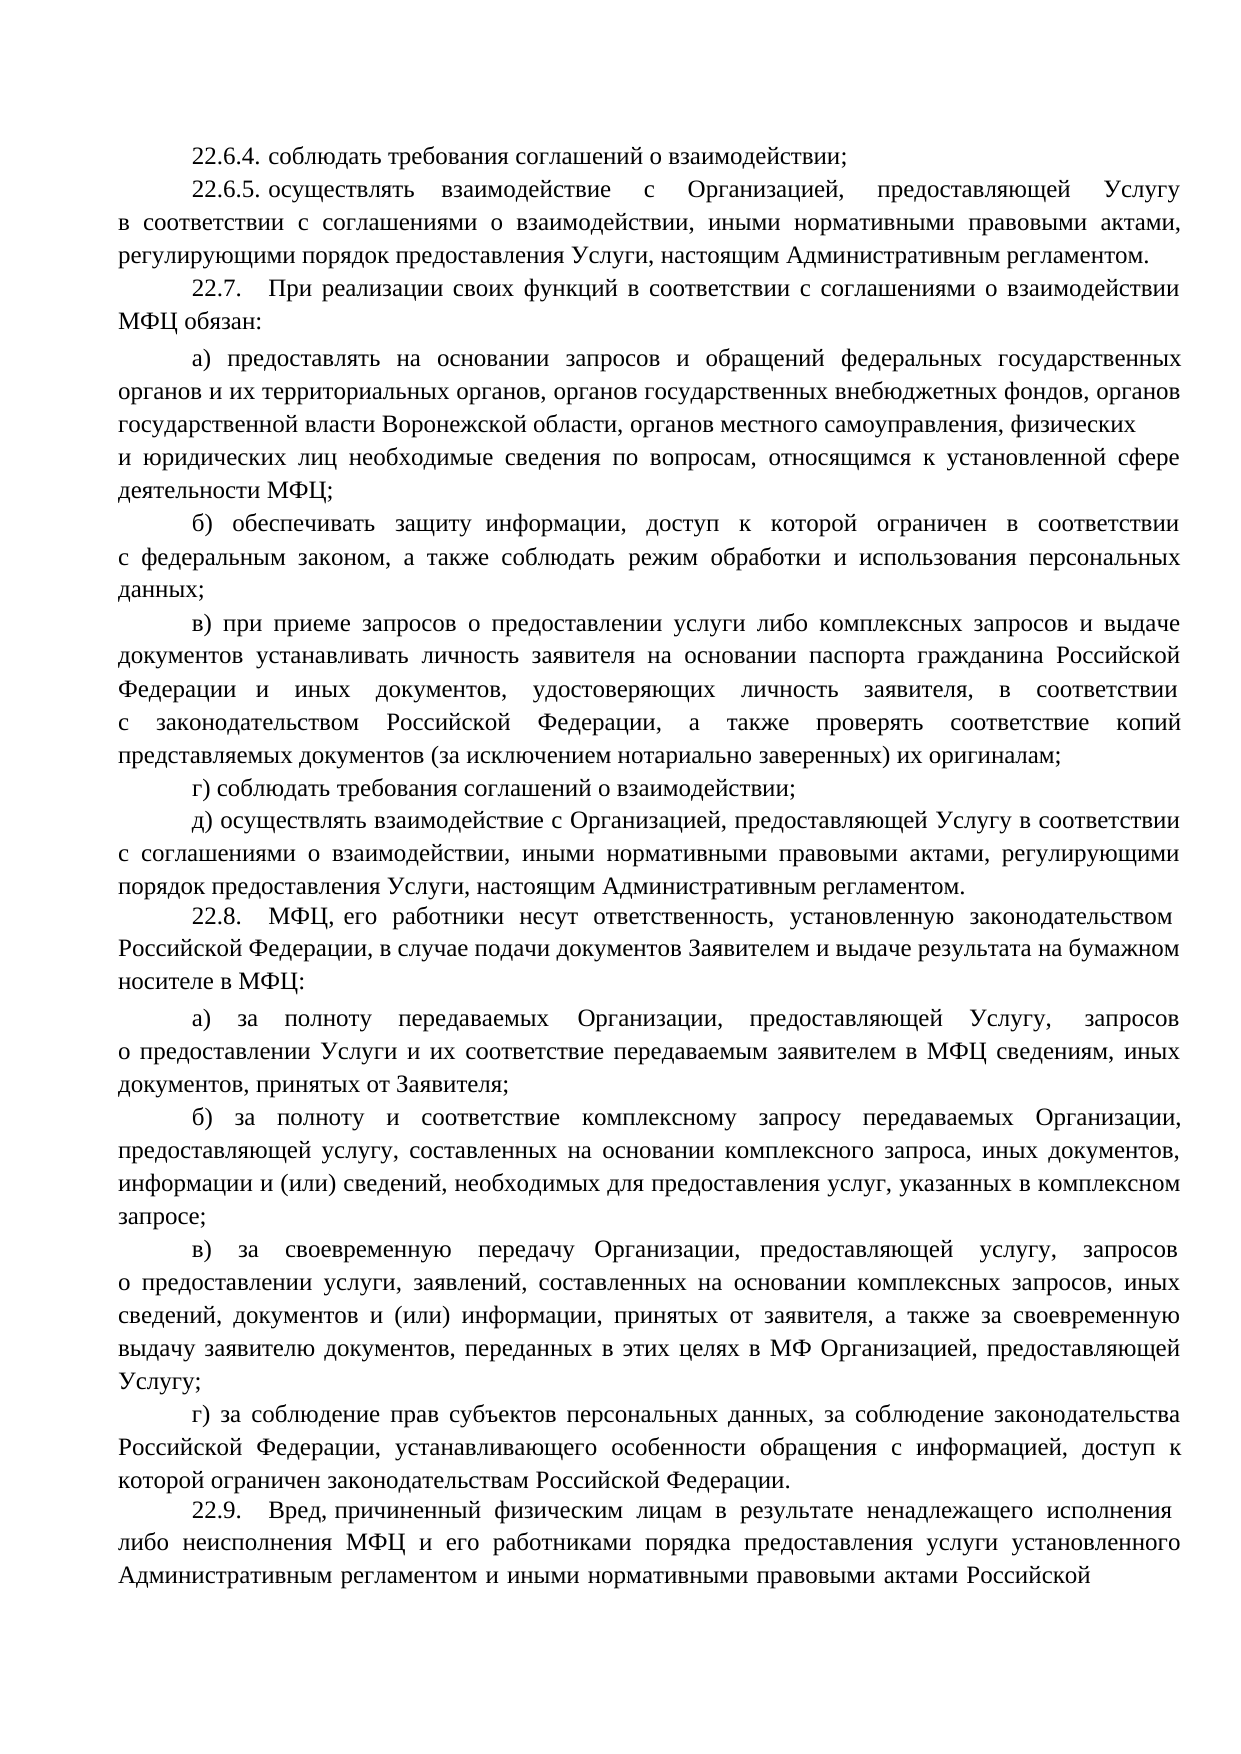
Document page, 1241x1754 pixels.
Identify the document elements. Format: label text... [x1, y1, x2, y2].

list соблюдать требования соглашений о взаимодействии; [192, 141, 1201, 169]
text б) обеспечивать защиту информации, доступ к которой ограничен в соответствии с федеральным законом, а также соблюдать режим обработки и использования персональных данных; [118, 508, 1181, 603]
text б) за полноту и соответствие комплексному запросу передаваемых Организации, предоставляющей услугу, составленных на основании комплексного запроса, иных документов, информации и (или) сведений, необходимых для предоставления услуг, указанных в комплексном запросе; [118, 1102, 1181, 1230]
list МФЦ, его работники несут ответственность, установленную законодательством [192, 904, 1201, 929]
text г) соблюдать требования соглашений о взаимодействии; [192, 773, 1201, 801]
text в) при приеме запросов о предоставлении услуги либо комплексных запросов и выдаче документов устанавливать личность заявителя на основании паспорта гражданина Российской Федерации и иных документов, удостоверяющих личность заявителя, в соответствии с законодательством Российской Федерации, а также проверять соответствие копий представляемых документов (за исключением нотариально заверенных) их оригиналам; [118, 608, 1181, 768]
text в) за своевременную передачу Организации, предоставляющей услугу, запросов о предоставлении услуги, заявлений, составленных на основании комплексных запросов, иных сведений, документов и (или) информации, принятых от заявителя, а также за своевременную выдачу заявителю документов, переданных в этих целях в МФ Организацией, предоставляющей Услугу; [118, 1234, 1181, 1395]
list При реализации своих функций в соответствии с соглашениями о взаимодействии МФЦ обязан: [118, 273, 1181, 335]
text а) за полноту передаваемых Организации, предоставляющей Услугу, запросов о предоставлении Услуги и их соответствие передаваемым заявителем в МФЦ сведениям, иных документов, принятых от Заявителя; [118, 1003, 1181, 1098]
list осуществлять взаимодействие с Организацией, предоставляющей Услугу в соответствии с соглашениями о взаимодействии, иными нормативными правовыми актами, регулирующими порядок предоставления Услуги, настоящим Административным регламентом. [118, 174, 1182, 269]
list Вред, причиненный физическим лицам в результате ненадлежащего исполнения [192, 1498, 1201, 1523]
text а) предоставлять на основании запросов и обращений федеральных государственных органов и их территориальных органов, органов государственных внебюджетных фондов, органов государственной власти Воронежской области, органов местного самоуправления, физических [118, 343, 1182, 438]
text д) осуществлять взаимодействие с Организацией, предоставляющей Услугу в соответствии с соглашениями о взаимодействии, иными нормативными правовыми актами, регулирующими порядок предоставления Услуги, настоящим Административным регламентом. [118, 805, 1181, 900]
text либо неисполнения МФЦ и его работниками порядка предоставления услуги установленного Административным регламентом и иными нормативными правовыми актами Российской [118, 1527, 1181, 1589]
text и юридических лиц необходимые сведения по вопросам, относящимся к установленной сфере деятельности МФЦ; [118, 442, 1181, 504]
text г) за соблюдение прав субъектов персональных данных, за соблюдение законодательства Российской Федерации, устанавливающего особенности обращения с информацией, доступ к которой ограничен законодательствам Российской Федерации. [118, 1399, 1181, 1494]
text Российской Федерации, в случае подачи документов Заявителем и выдаче результата на бумажном носителе в МФЦ: [118, 933, 1181, 995]
